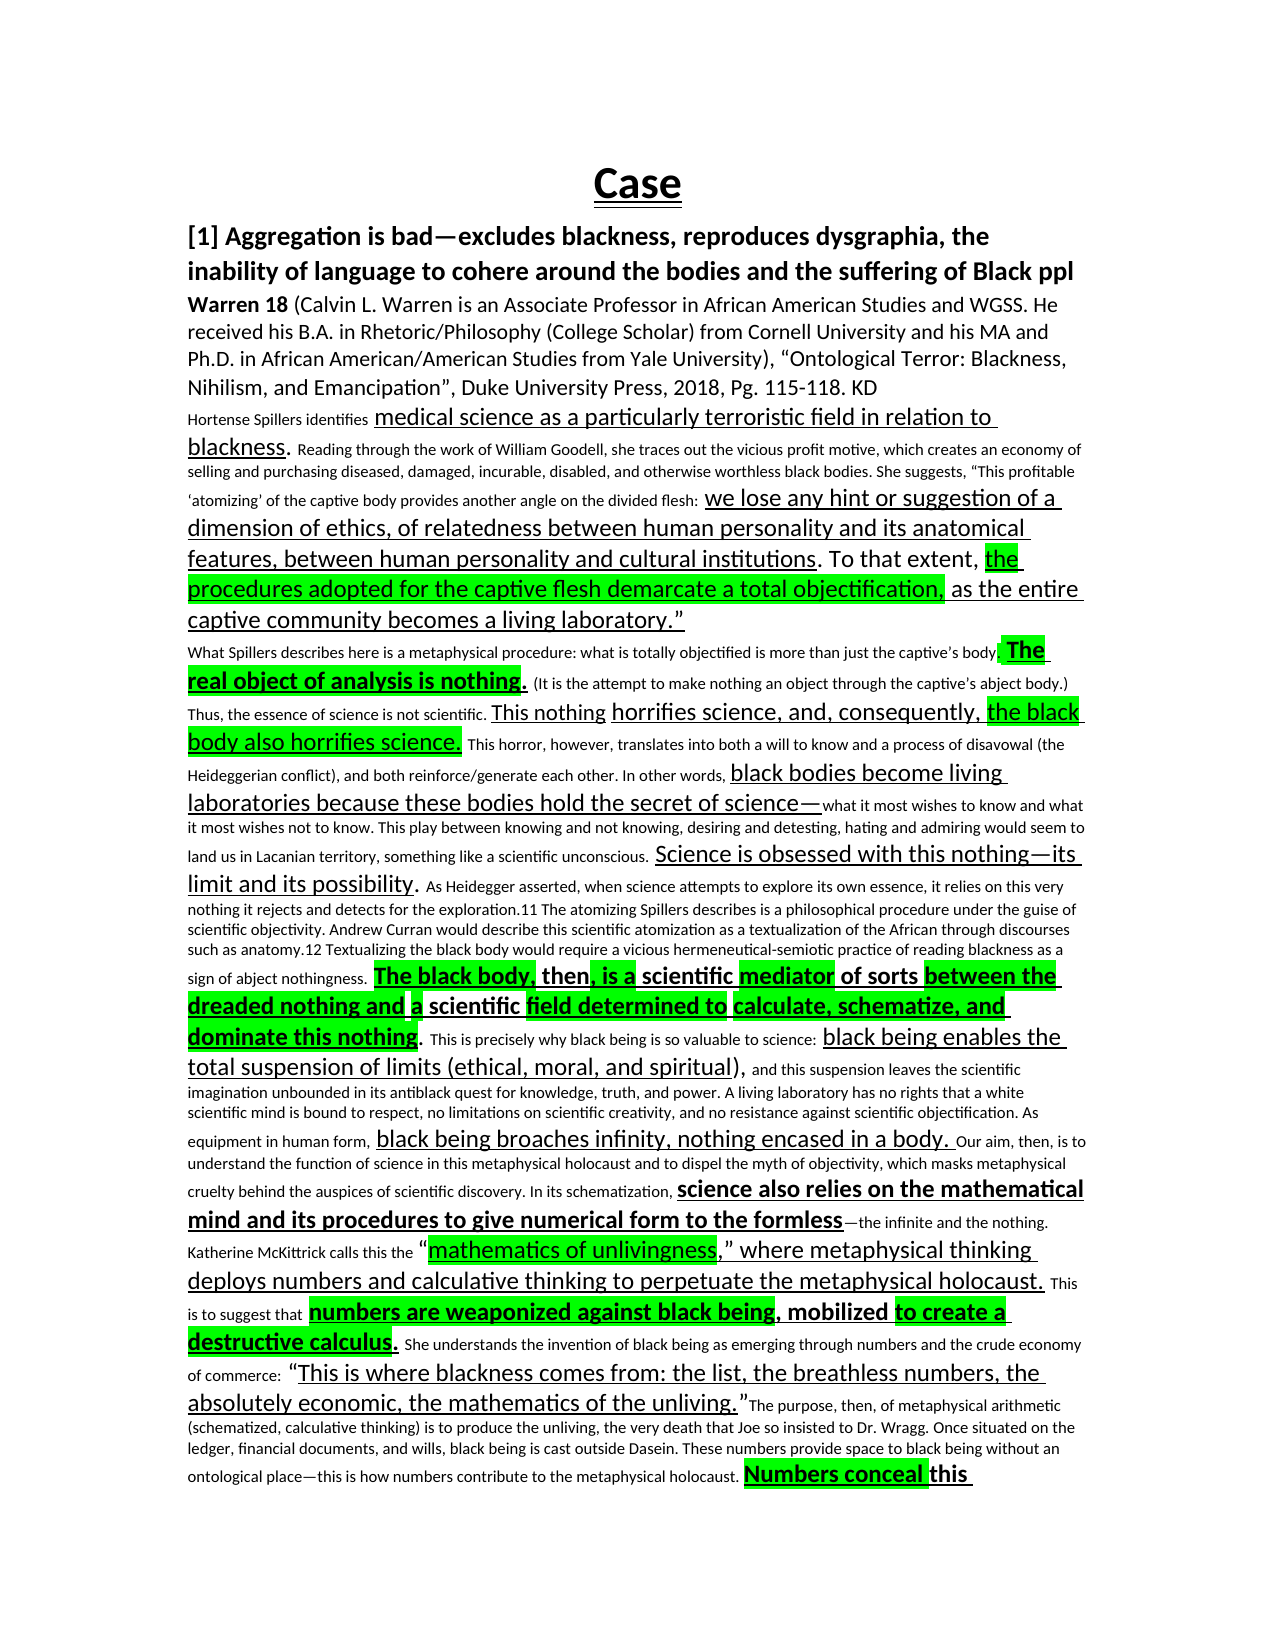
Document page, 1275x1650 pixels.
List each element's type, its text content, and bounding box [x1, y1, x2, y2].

subtitle [1] Aggregation is bad—excludes blackness, reproduces dysgraphia, the inability of language to cohere around the bodies and the suffering of Black ppl [187, 219, 1087, 287]
text Hortense Spillers identifies medical science as a particularly terroristic field in relation to blackness. Reading through the work of William Goodell, she traces out the vicious profit motive, which creates an economy of selling and purchasing diseased, damaged, incurable, disabled, and otherwise worthless black bodies. She suggests, “This profitable ‘atomizing’ of the captive body provides another angle on the divided flesh: we lose any hint or suggestion of a dimension of ethics, of relatedness between human personality and its anatomical features, between human personality and cultural institutions. To that extent, the procedures adopted for the captive flesh demarcate a total objectification, as the entire captive community becomes a living laboratory.” [187, 401, 1087, 634]
subtitle Case [187, 154, 1087, 210]
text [187, 634, 1087, 1489]
text Warren 18 (Calvin L. Warren is an Associate Professor in African American Studies and WGSS. He received his B.A. in Rhetoric/Philosophy (College Scholar) from Cornell University and his MA and Ph.D. in African American/American Studies from Yale University), “Ontological Terror: Blackness, Nihilism, and Emancipation”, Duke University Press, 2018, Pg. 115-118. KD [187, 290, 1087, 401]
